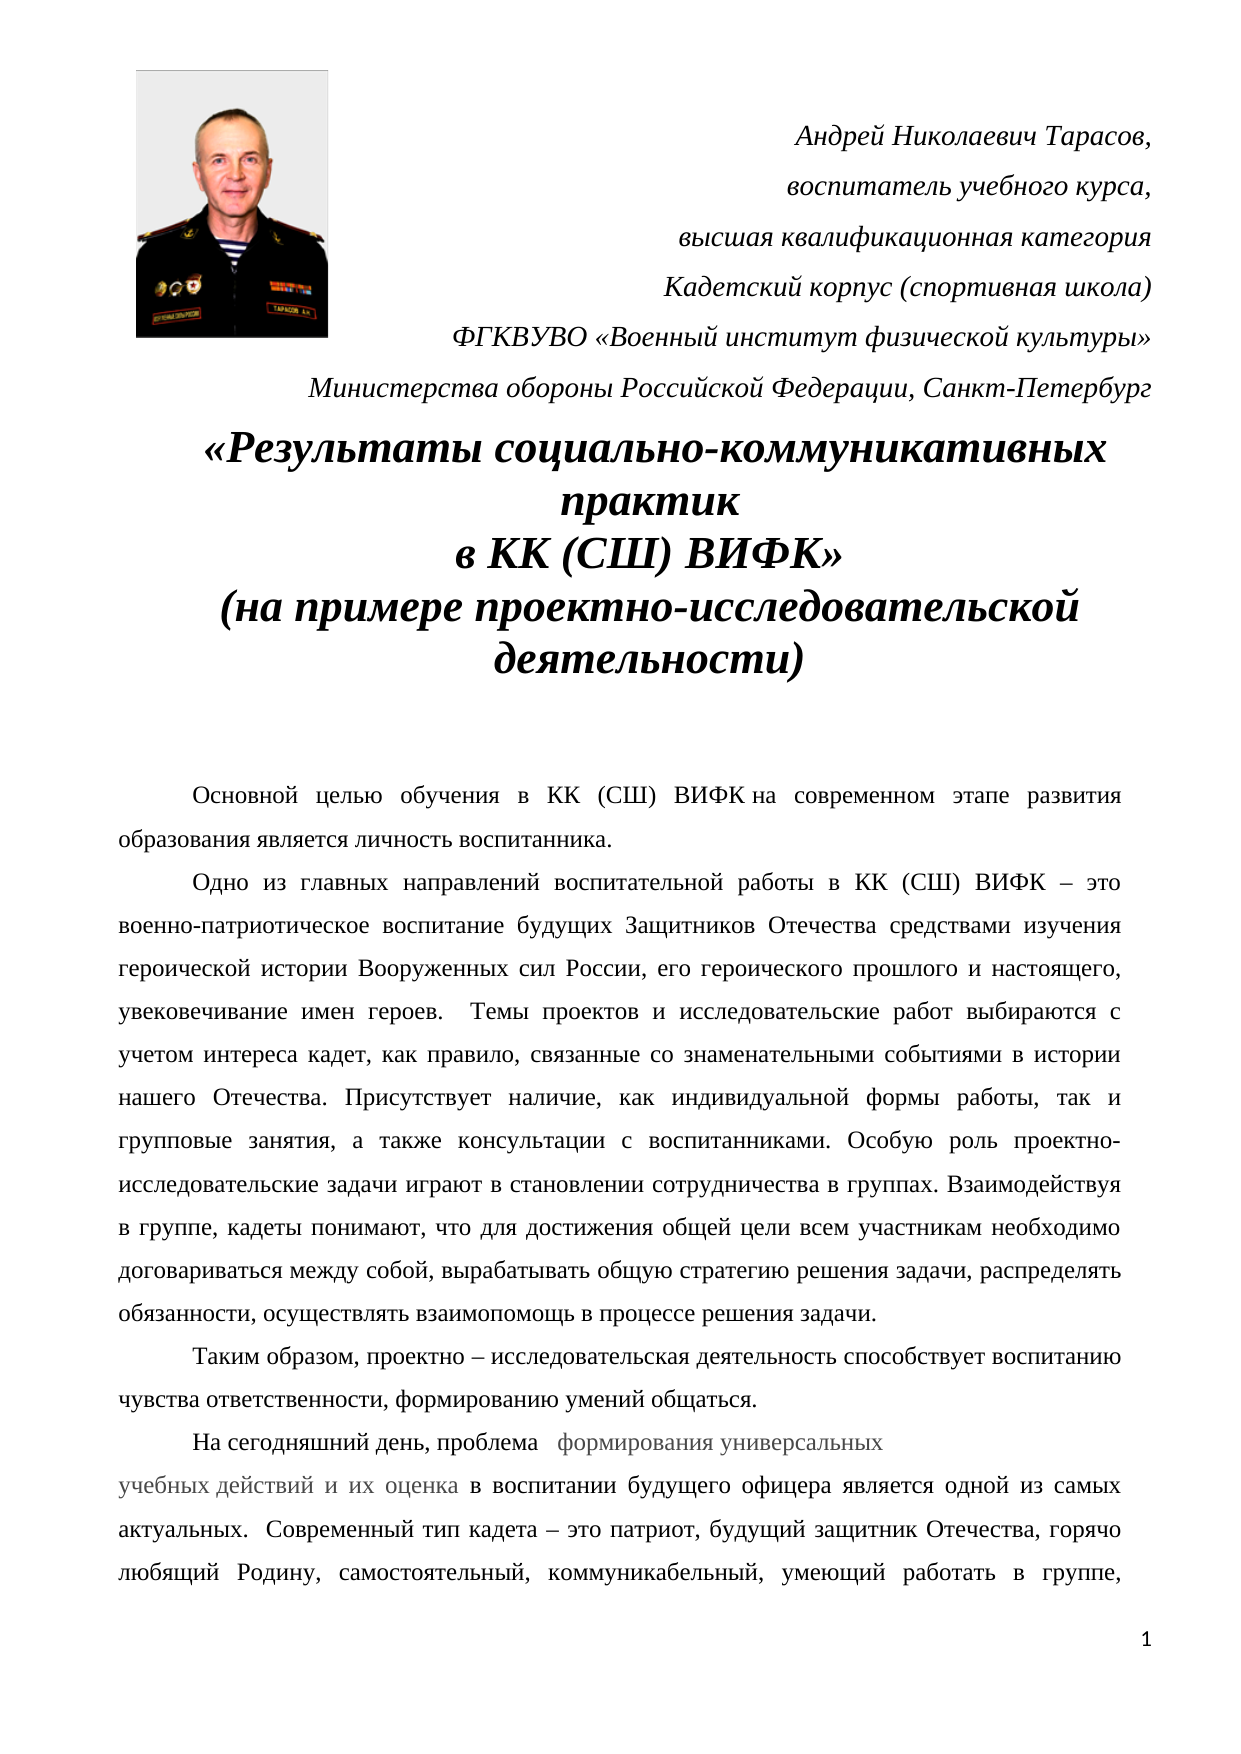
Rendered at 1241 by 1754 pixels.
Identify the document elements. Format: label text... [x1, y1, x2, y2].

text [118, 1471, 1122, 1586]
picture [136, 70, 329, 338]
text На сегодняшний день, проблема формирования универсальных [118, 1427, 1122, 1456]
text «Результаты социально-коммуникативных практик [177, 420, 1122, 525]
text Одно из главных направлений воспитательной работы в КК (СШ) ВИФК – это военно-патриотическое воспитание будущих Защитников Отечества средствами изучения героической истории Вооруженных сил России, его героического прошлого и настоящего, увековечивание имен героев. Темы проектов и исследовательские работ выбираются с учетом интереса кадет, как правило, связанные со знаменательными событиями в истории нашего Отечества. Присутствует наличие, как индивидуальной формы работы, так и групповые занятия, а также консультации с воспитанниками. Особую роль проектно-исследовательские задачи играют в становлении сотрудничества в группах. Взаимодействуя в группе, кадеты понимают, что для достижения общей цели всем участникам необходимо договариваться между собой, вырабатывать общую стратегию решения задачи, распределять обязанности, осуществлять взаимопомощь в процессе решения задачи. [118, 867, 1122, 1327]
text ФГКВУВО «Военный институт физической культуры» Министерства обороны Российской Федерации, Санкт-Петербург [251, 319, 1152, 403]
text Кадетский корпус (спортивная школа) [546, 269, 1152, 303]
text высшая квалификационная категория [354, 219, 1152, 252]
text Основной целью обучения в КК (СШ) ВИФК на современном этапе развития образования является личность воспитанника. [118, 781, 1122, 852]
text Андрей Николаевич Тарасов, [620, 118, 1152, 152]
text в КК (СШ) ВИФК» [177, 525, 1122, 578]
text Таким образом, проектно – исследовательская деятельность способствует воспитанию чувства ответственности, формированию умений общаться. [118, 1341, 1122, 1413]
text (на примере проектно-исследовательской деятельности) [177, 578, 1122, 683]
text воспитатель учебного курса, [354, 168, 1152, 202]
